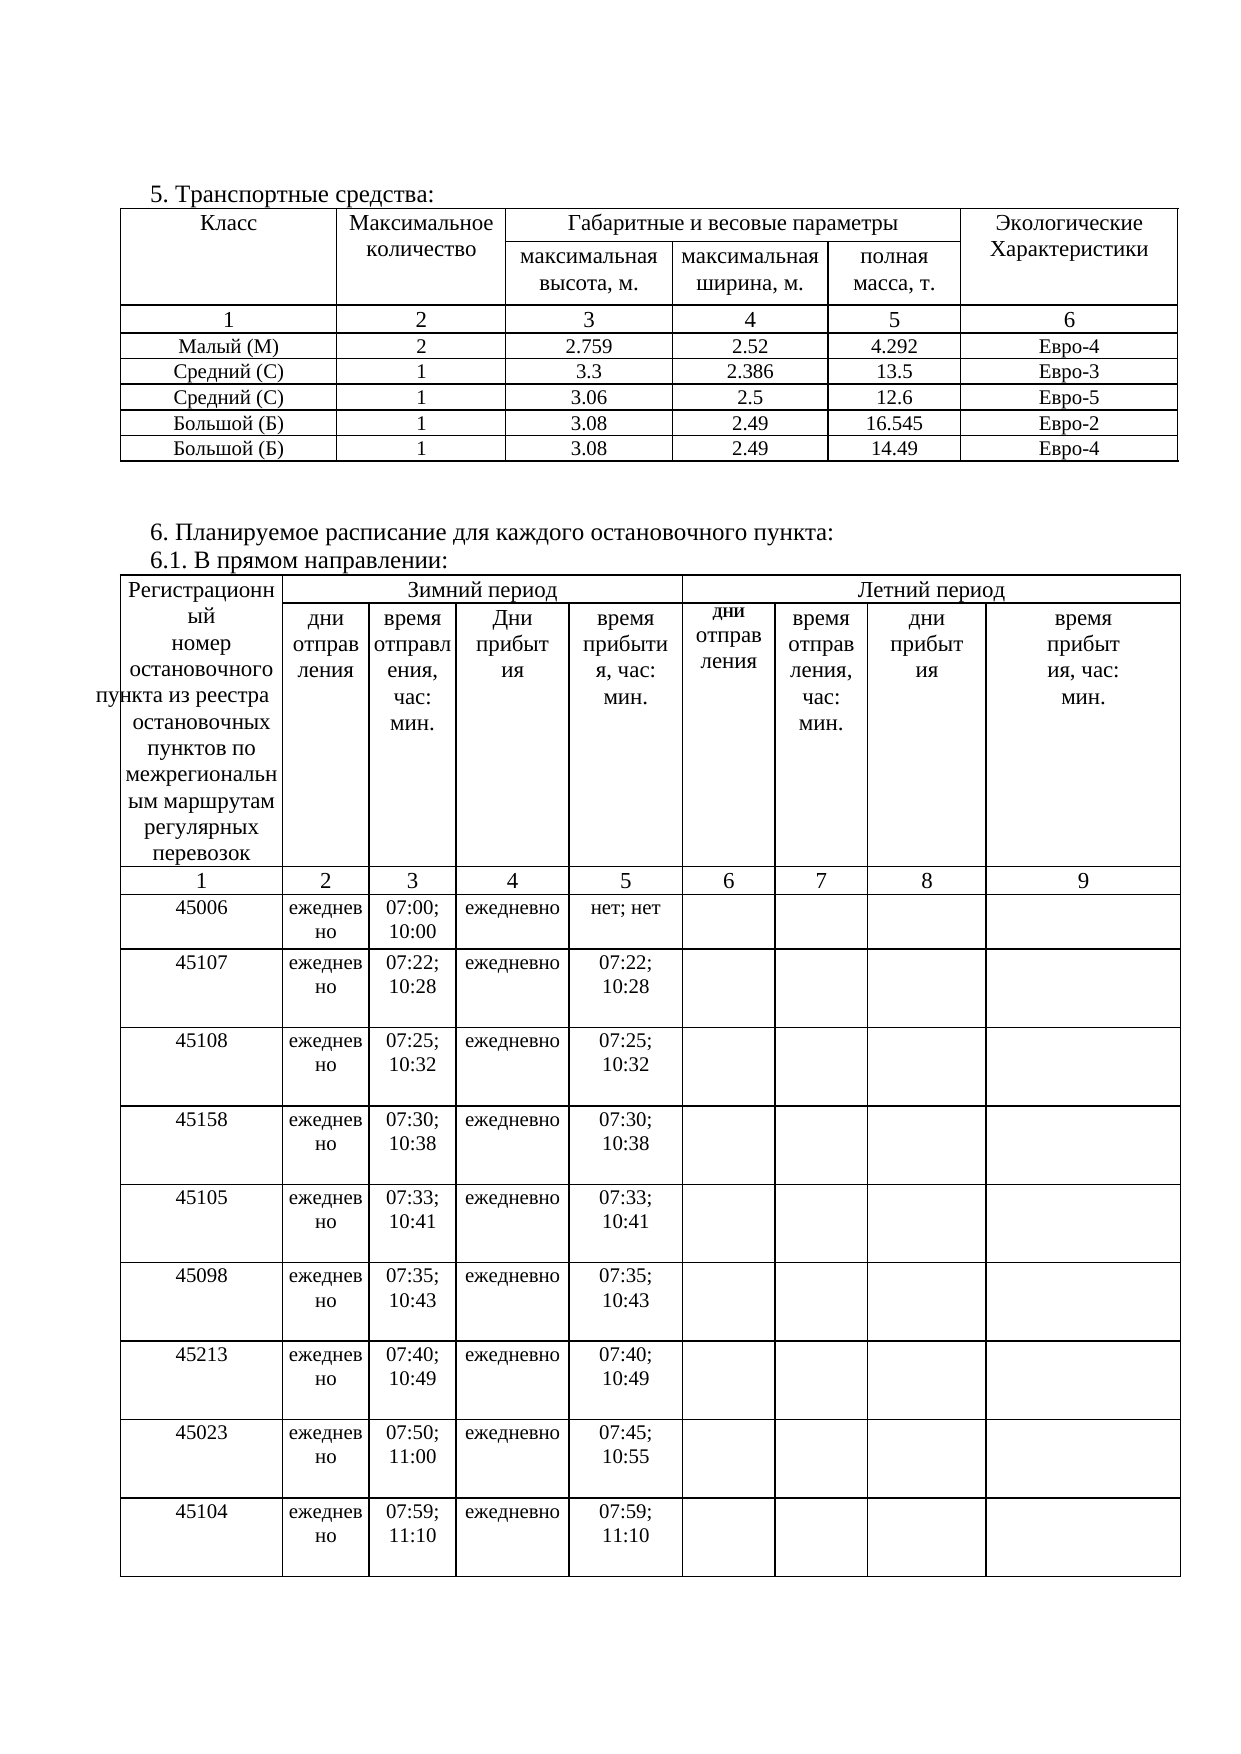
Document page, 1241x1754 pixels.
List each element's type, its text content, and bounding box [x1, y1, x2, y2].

table_cell ежедневно [457, 1185, 568, 1262]
table_header Класс [121, 209, 336, 304]
table_cell 45023 [121, 1420, 282, 1497]
table_cell 2.49 [673, 436, 827, 460]
table_cell Евро-4 [961, 436, 1177, 460]
table_cell 07:22; 10:28 [570, 950, 682, 1027]
table_cell 3.3 [506, 359, 672, 383]
table_cell [868, 1028, 985, 1105]
table_cell Евро-2 [961, 411, 1177, 434]
table_cell [868, 1499, 985, 1576]
table_cell [776, 1107, 867, 1183]
table_cell 45107 [121, 950, 282, 1027]
table_cell дни прибыт ия [868, 604, 985, 866]
table_cell [776, 895, 867, 948]
table_cell Малый (М) [121, 334, 336, 358]
table_cell 2.759 [506, 334, 672, 358]
table_cell Средний (С) [121, 385, 336, 409]
table_cell [987, 1420, 1180, 1497]
table_cell 45104 [121, 1499, 282, 1576]
table_cell время прибыти я, час: мин. [570, 604, 682, 866]
table_cell [683, 1185, 774, 1262]
table_cell [987, 1342, 1180, 1419]
table_cell время отправл ения, час: мин. [370, 604, 455, 866]
table_cell 4 [457, 867, 568, 894]
table_cell максимальная ширина, м. [673, 242, 827, 304]
table_cell 07:22; 10:28 [370, 950, 455, 1027]
table_cell [683, 1107, 774, 1183]
table_cell 1 [337, 385, 505, 409]
table_cell 9 [987, 867, 1180, 894]
table_cell [683, 950, 774, 1027]
table_cell 07:45; 10:55 [570, 1420, 682, 1497]
table_cell [776, 1185, 867, 1262]
table_cell 07:30; 10:38 [570, 1107, 682, 1183]
table_cell 45006 [121, 895, 282, 948]
table_cell 45098 [121, 1263, 282, 1340]
table_cell 1 [337, 436, 505, 460]
table_cell нет; нет [570, 895, 682, 948]
table_cell [987, 1499, 1180, 1576]
table_cell 07:00; 10:00 [370, 895, 455, 948]
table_cell 3.08 [506, 411, 672, 434]
table_cell 45213 [121, 1342, 282, 1419]
table_cell время отправ ления, час: мин. [776, 604, 867, 866]
table_cell 1 [337, 359, 505, 383]
table_cell [776, 1342, 867, 1419]
table_cell [868, 1185, 985, 1262]
table_cell [868, 1263, 985, 1340]
table_cell дни отправ ления [283, 604, 368, 866]
table_cell максимальная высота, м. [506, 242, 672, 304]
table_cell 07:40; 10:49 [570, 1342, 682, 1419]
table_cell [683, 1420, 774, 1497]
table_cell [987, 950, 1180, 1027]
table_cell 3 [370, 867, 455, 894]
table_cell 07:40; 10:49 [370, 1342, 455, 1419]
table_cell 16.545 [829, 411, 960, 434]
table_cell 2 [337, 306, 505, 332]
text 5. Транспортные средства: [150, 179, 1090, 207]
table_cell [987, 1028, 1180, 1105]
table_cell ежедневно [283, 1342, 368, 1419]
table_cell [868, 1420, 985, 1497]
table_cell 6 [961, 306, 1177, 332]
table_cell 07:33; 10:41 [570, 1185, 682, 1262]
table_cell ежедневно [283, 895, 368, 948]
table_cell 2 [283, 867, 368, 894]
table_cell Большой (Б) [121, 436, 336, 460]
table_cell ежедневно [457, 1499, 568, 1576]
table_cell 3.08 [506, 436, 672, 460]
table_cell ежедневно [457, 950, 568, 1027]
table_header Регистрационный номер остановочного пункта из реестра остановочных пунктов по межрегиональным маршрутам регулярных перевозок [121, 576, 282, 866]
table_cell 8 [868, 867, 985, 894]
text 6. Планируемое расписание для каждого остановочного пункта: [150, 517, 1090, 546]
table_cell [683, 1342, 774, 1419]
table_cell [776, 1420, 867, 1497]
table_cell [987, 1107, 1180, 1183]
table_cell 7 [776, 867, 867, 894]
table_cell ежедневно [283, 1107, 368, 1183]
table_cell 45158 [121, 1107, 282, 1183]
table_cell 14.49 [829, 436, 960, 460]
table_cell 4 [673, 306, 827, 332]
table_cell ежедневно [457, 1028, 568, 1105]
table_cell ежедневно [457, 1342, 568, 1419]
table_cell [683, 1263, 774, 1340]
table_header Максимальное количество [337, 209, 505, 304]
table_cell 2 [337, 334, 505, 358]
table_cell 07:33; 10:41 [370, 1185, 455, 1262]
table_header Летний период [683, 576, 1180, 602]
table_header Зимний период [283, 576, 682, 602]
table_cell [868, 1107, 985, 1183]
table_cell [987, 1263, 1180, 1340]
text 6.1. В прямом направлении: [150, 546, 1090, 574]
table_cell 07:50; 11:00 [370, 1420, 455, 1497]
table_cell 12.6 [829, 385, 960, 409]
table_cell 1 [121, 306, 336, 332]
table_cell ежедневно [283, 1263, 368, 1340]
table_cell 07:59; 11:10 [370, 1499, 455, 1576]
table_cell [683, 1499, 774, 1576]
table_cell ежедневно [283, 1185, 368, 1262]
table_cell ежедневно [283, 1420, 368, 1497]
table_cell [776, 1028, 867, 1105]
table_cell [868, 950, 985, 1027]
table_cell 07:30; 10:38 [370, 1107, 455, 1183]
table_cell [987, 1185, 1180, 1262]
table_cell Большой (Б) [121, 411, 336, 434]
table_cell [987, 895, 1180, 948]
table_cell время прибыт ия, час: мин. [987, 604, 1180, 866]
table_cell ежедневно [457, 895, 568, 948]
table_cell 5 [570, 867, 682, 894]
table_cell 13.5 [829, 359, 960, 383]
table_cell ежедневно [283, 950, 368, 1027]
table_cell 2.386 [673, 359, 827, 383]
table_cell 07:25; 10:32 [370, 1028, 455, 1105]
table_cell Евро-3 [961, 359, 1177, 383]
table_cell ежедневно [457, 1420, 568, 1497]
table_cell 45105 [121, 1185, 282, 1262]
table_cell 07:25; 10:32 [570, 1028, 682, 1105]
table_cell 07:59; 11:10 [570, 1499, 682, 1576]
table_cell Средний (С) [121, 359, 336, 383]
table_cell ежедневно [283, 1499, 368, 1576]
table_cell 45108 [121, 1028, 282, 1105]
table_cell 07:35; 10:43 [570, 1263, 682, 1340]
table_cell [683, 895, 774, 948]
table_cell 2.5 [673, 385, 827, 409]
table_cell [868, 895, 985, 948]
table_cell 3.06 [506, 385, 672, 409]
table_cell Дни прибыт ия [457, 604, 568, 866]
table_cell ежедневно [457, 1107, 568, 1183]
table_header Экологические Характеристики [961, 209, 1177, 304]
table_cell ДНИ отправ ления [683, 604, 774, 866]
table_cell [776, 950, 867, 1027]
table_cell [776, 1263, 867, 1340]
table_cell [683, 1028, 774, 1105]
table_cell 5 [829, 306, 960, 332]
table_cell ежедневно [457, 1263, 568, 1340]
table_cell 3 [506, 306, 672, 332]
table_cell 1 [121, 867, 282, 894]
table_cell 07:35; 10:43 [370, 1263, 455, 1340]
table_cell [868, 1342, 985, 1419]
table_cell ежедневно [283, 1028, 368, 1105]
table_cell 1 [337, 411, 505, 434]
table_cell 2.49 [673, 411, 827, 434]
table_cell 4.292 [829, 334, 960, 358]
table_header Габаритные и весовые параметры [506, 209, 960, 241]
table_cell 2.52 [673, 334, 827, 358]
table_cell 6 [683, 867, 774, 894]
table_cell полная масса, т. [829, 242, 960, 304]
table_cell Евро-4 [961, 334, 1177, 358]
table_cell Евро-5 [961, 385, 1177, 409]
table_cell [776, 1499, 867, 1576]
